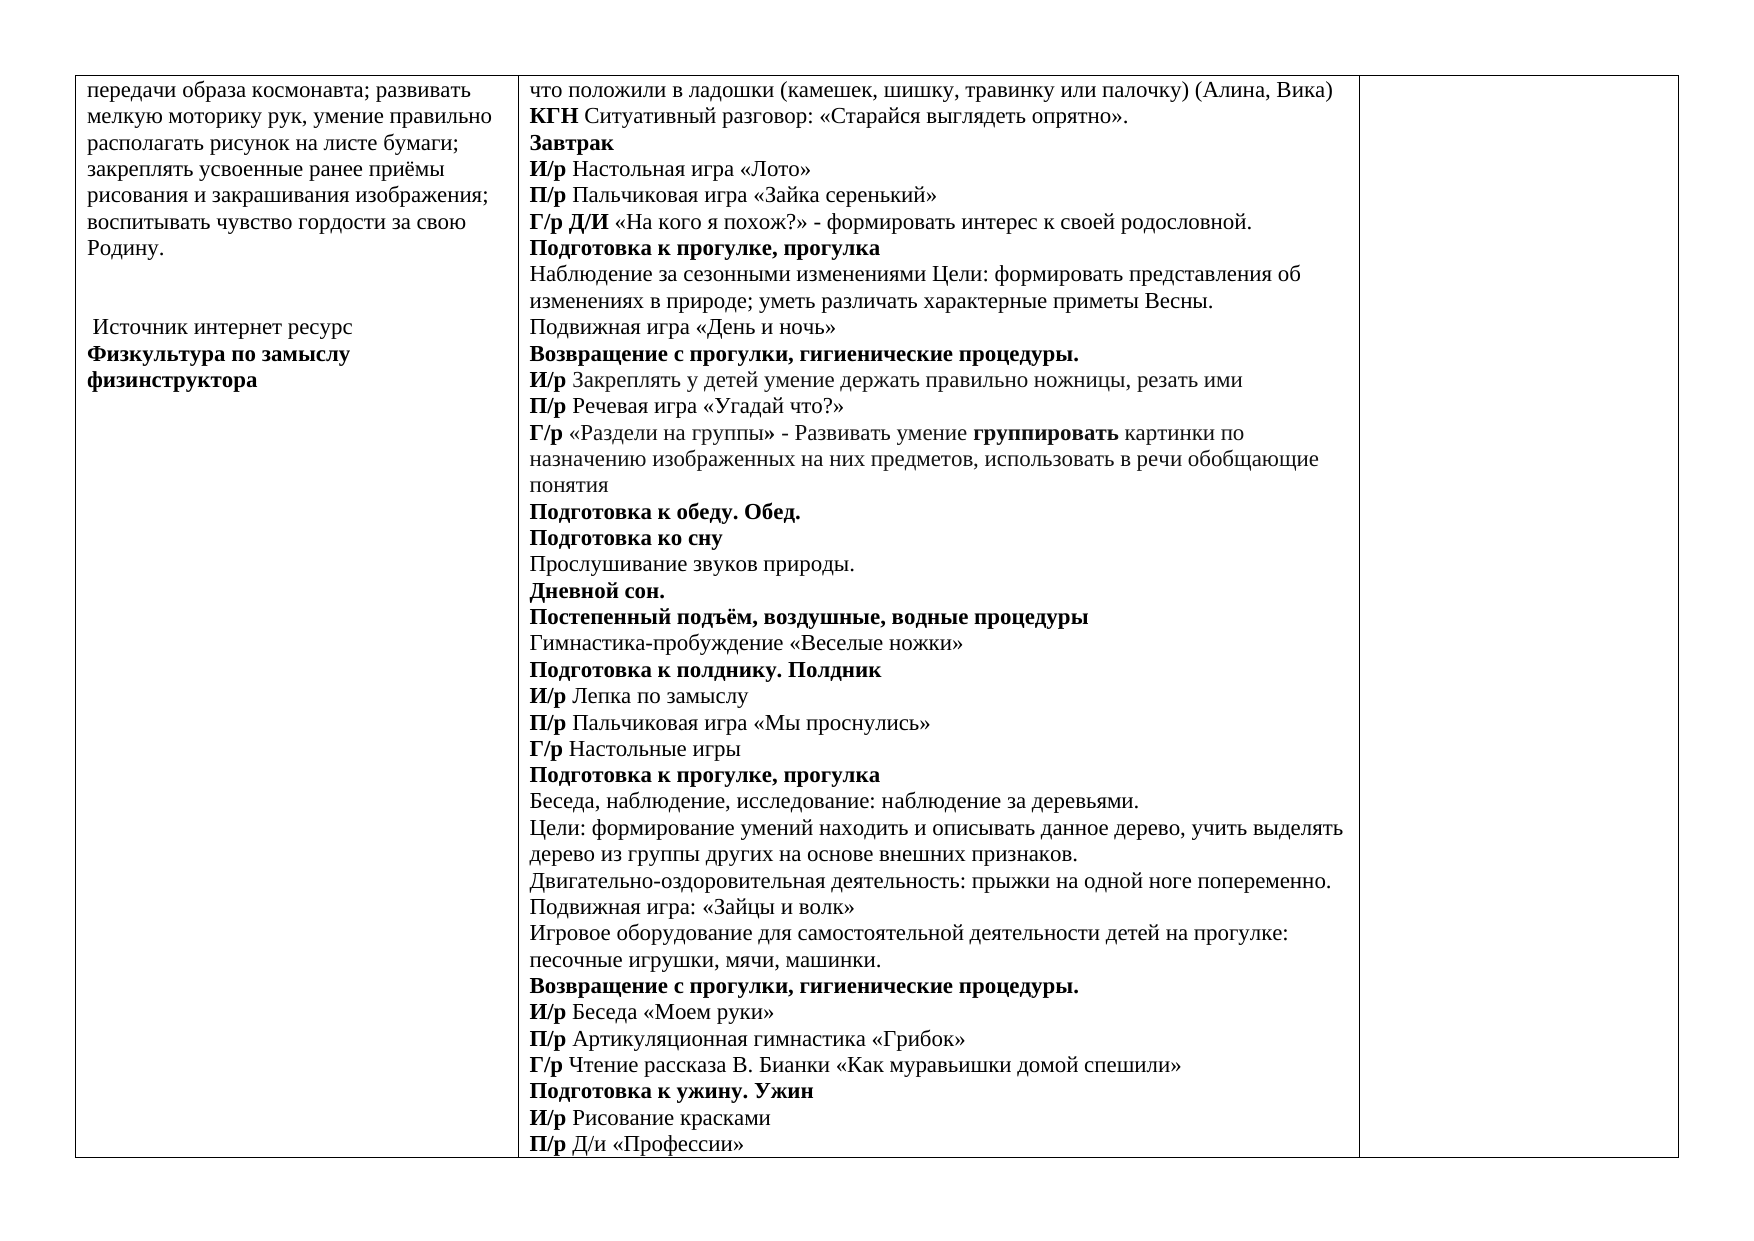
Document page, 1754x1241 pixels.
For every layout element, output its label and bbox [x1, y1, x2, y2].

table_header [519, 76, 1359, 1157]
table_header [76, 76, 518, 1157]
table_header [1360, 76, 1678, 1157]
